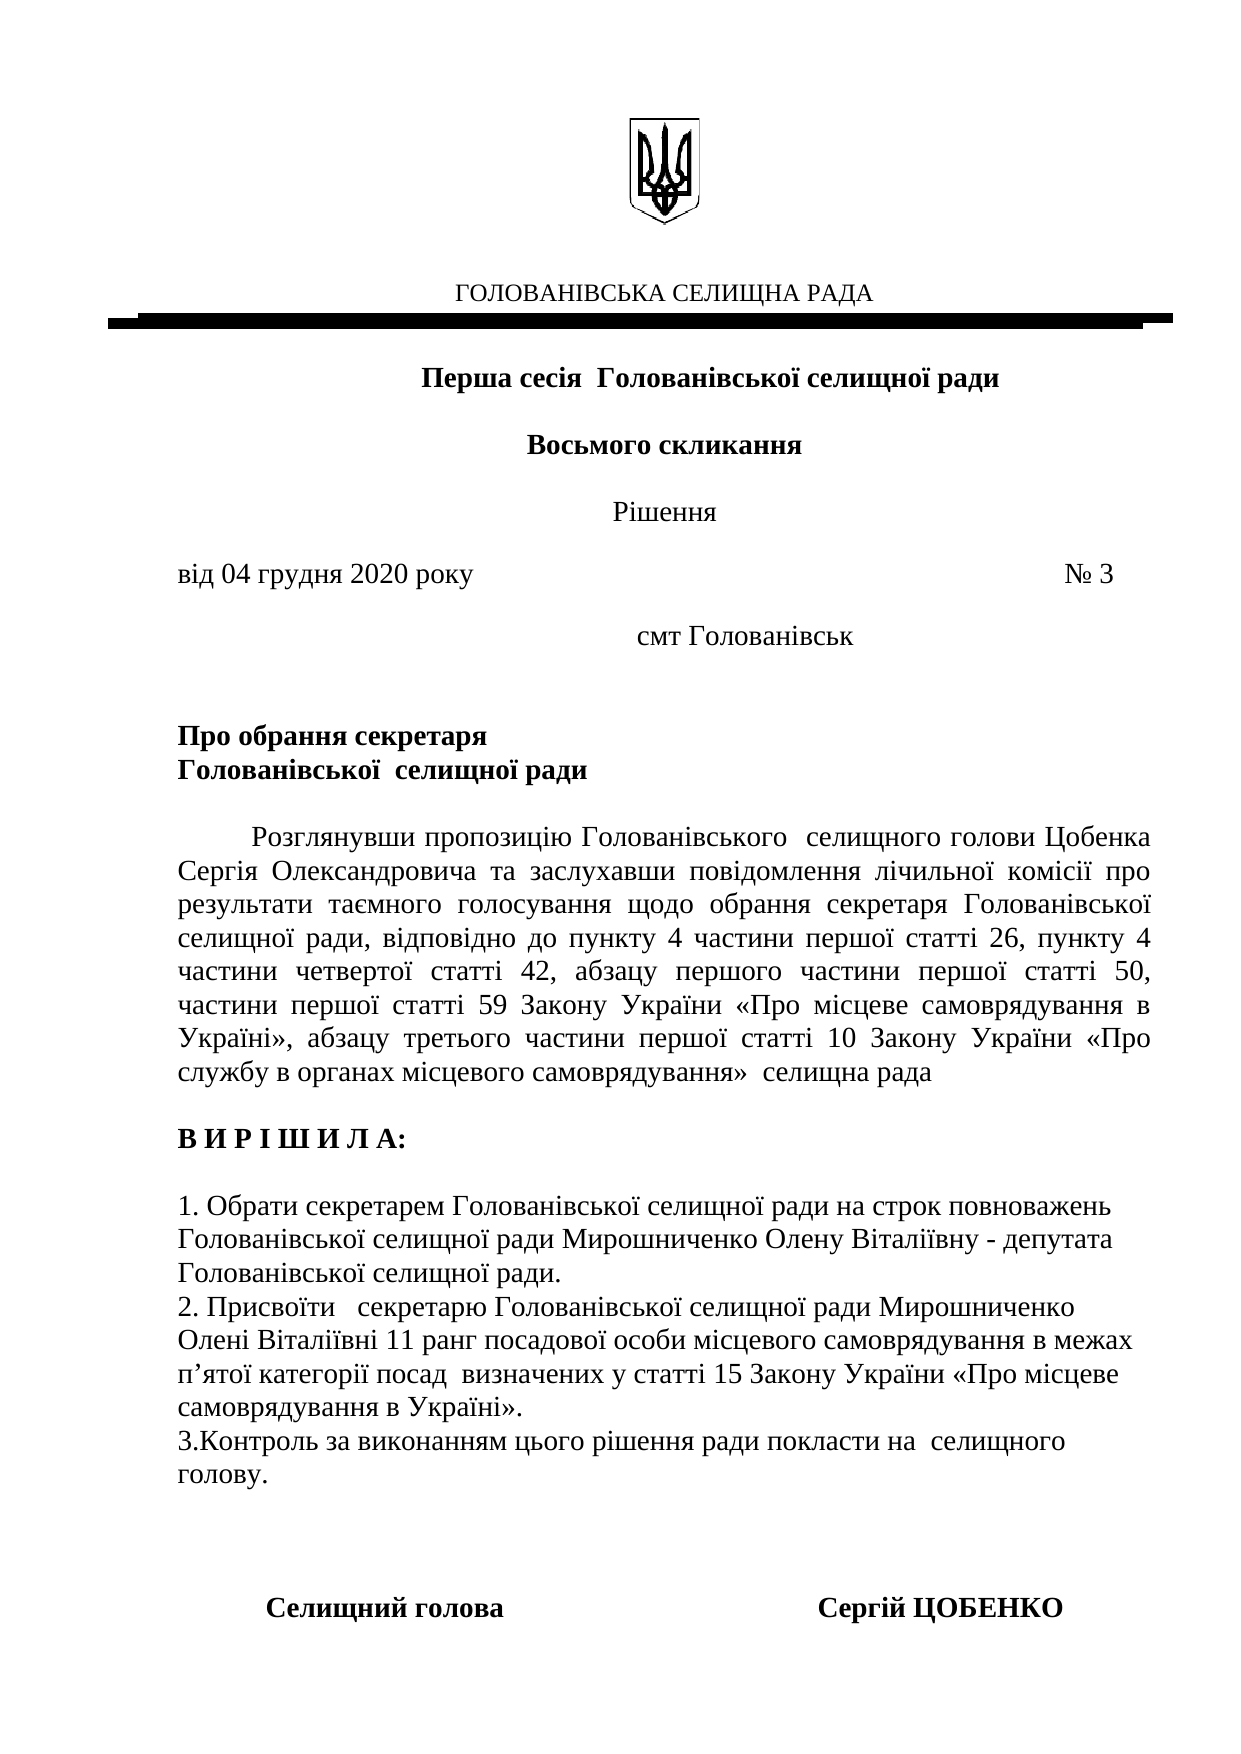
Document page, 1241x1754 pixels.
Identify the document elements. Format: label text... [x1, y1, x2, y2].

text Восьмого скликання [177, 427, 1152, 461]
text Перша сесія Голованівської селищної ради [177, 360, 1152, 393]
text Рішення [177, 494, 1152, 528]
text 1. Обрати секретарем Голованівської селищної ради на строк повноважень Голованівської селищної ради Мирошниченко Олену Віталіївну - депутата Голованівської селищної ради. [177, 1188, 1152, 1289]
text Селищний голова Сергій ЦОБЕНКО [177, 1591, 1152, 1624]
text 3.Контроль за виконанням цього рішення ради покласти на селищного голову. [177, 1423, 1152, 1490]
text В И Р І Ш И Л А: [177, 1121, 1152, 1154]
text від 04 грудня 2020 року № 3 [177, 556, 1152, 590]
text Розглянувши пропозицію Голованівського селищного голови Цобенка Сергія Олександровича та заслухавши повідомлення лічильної комісії про результати таємного голосування щодо обрання секретаря Голованівської селищної ради, відповідно до пункту 4 частини першої статті 26, пункту 4 частини четвертої статті 42, абзацу першого частини першої статті 50, частини першої статті 59 Закону України «Про місцеве самоврядування в Україні», абзацу третього частини першої статті 10 Закону України «Про службу в органах місцевого самоврядування» селищна рада [177, 819, 1152, 1087]
subtitle ГОЛОВАНІВСЬКА СЕЛИЩНА РАДА [177, 278, 1152, 307]
text Про обрання секретаря [177, 718, 1152, 752]
text Голованівської селищної ради [177, 752, 1152, 786]
text смт Голованівськ [177, 618, 1152, 651]
text 2. Присвоїти секретарю Голованівської селищної ради Мирошниченко Олені Віталіївні 11 ранг посадової особи місцевого самоврядування в межах п’ятої категорії посад визначених у статті 15 Закону України «Про місцеве самоврядування в Україні». [177, 1289, 1152, 1423]
